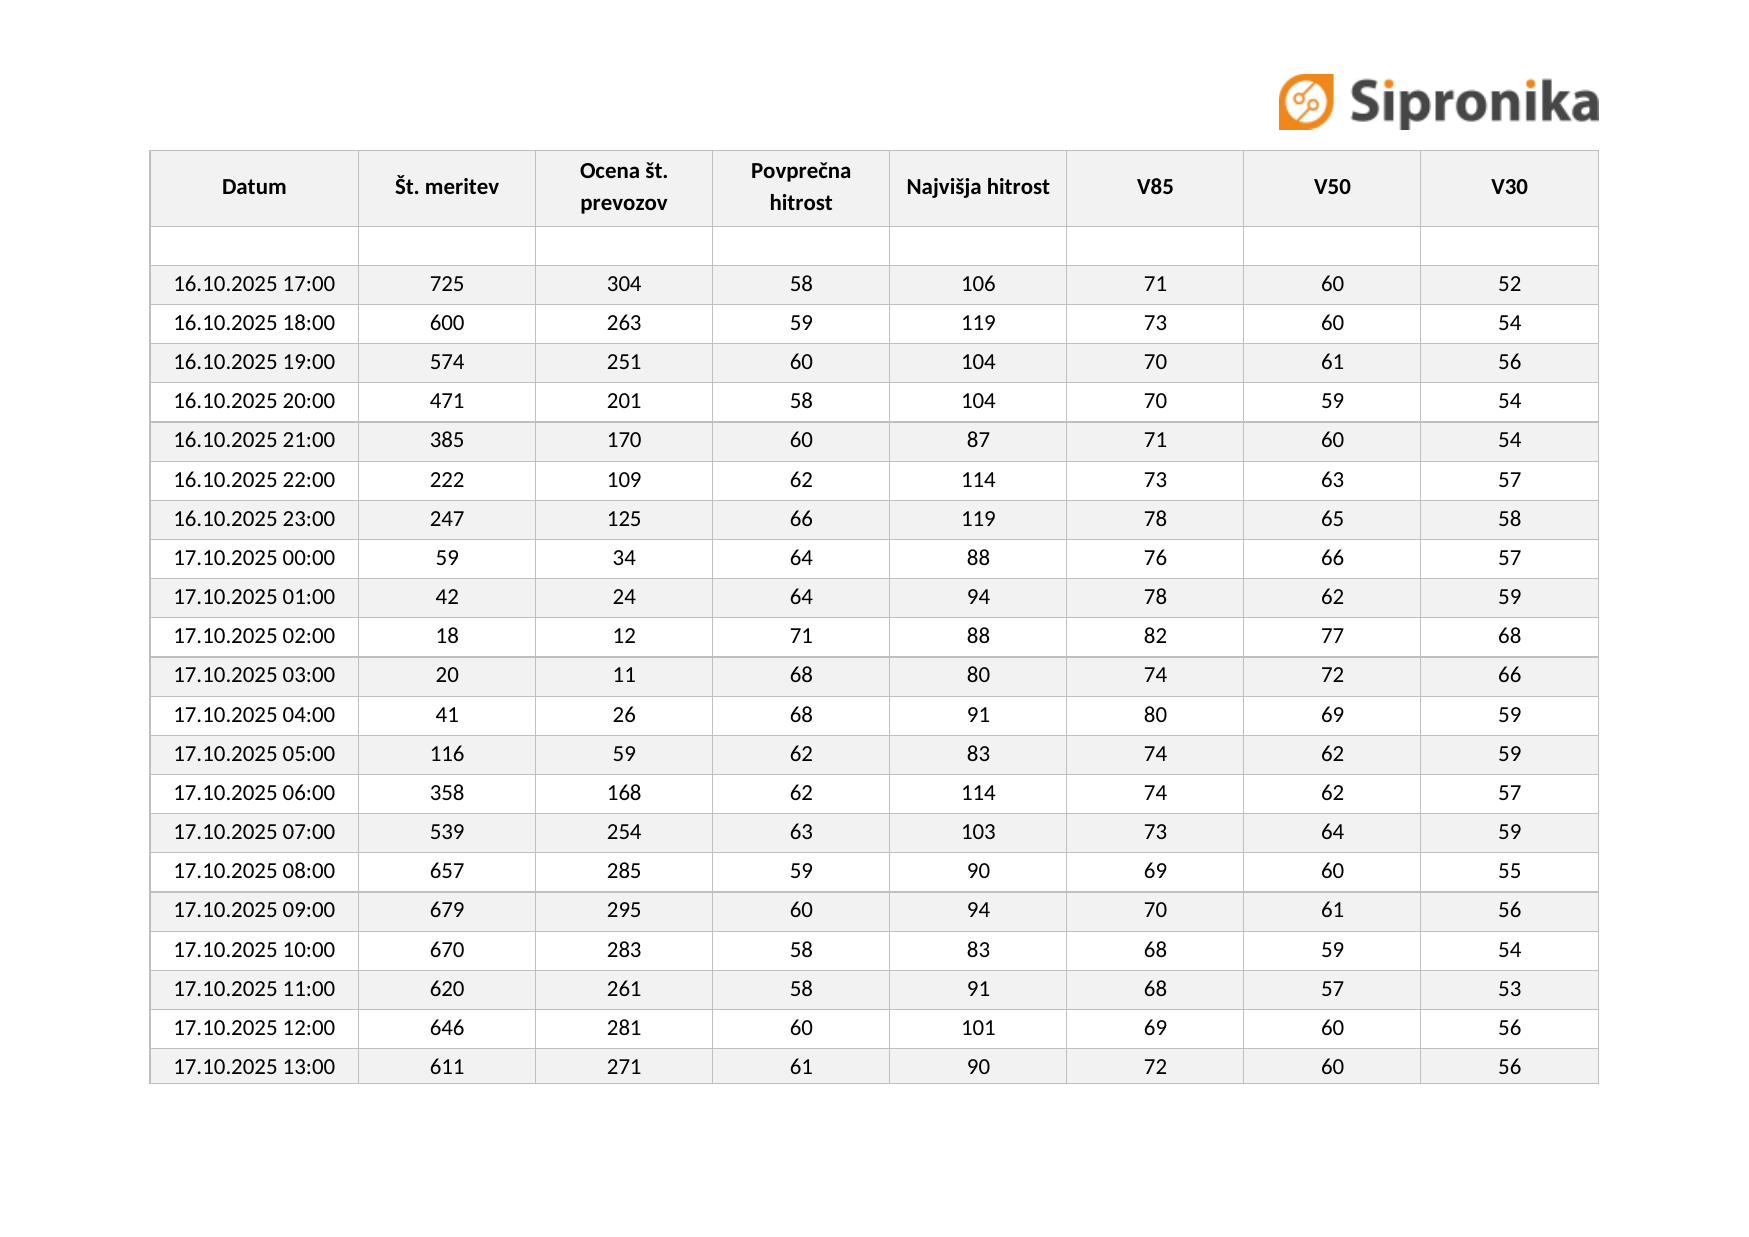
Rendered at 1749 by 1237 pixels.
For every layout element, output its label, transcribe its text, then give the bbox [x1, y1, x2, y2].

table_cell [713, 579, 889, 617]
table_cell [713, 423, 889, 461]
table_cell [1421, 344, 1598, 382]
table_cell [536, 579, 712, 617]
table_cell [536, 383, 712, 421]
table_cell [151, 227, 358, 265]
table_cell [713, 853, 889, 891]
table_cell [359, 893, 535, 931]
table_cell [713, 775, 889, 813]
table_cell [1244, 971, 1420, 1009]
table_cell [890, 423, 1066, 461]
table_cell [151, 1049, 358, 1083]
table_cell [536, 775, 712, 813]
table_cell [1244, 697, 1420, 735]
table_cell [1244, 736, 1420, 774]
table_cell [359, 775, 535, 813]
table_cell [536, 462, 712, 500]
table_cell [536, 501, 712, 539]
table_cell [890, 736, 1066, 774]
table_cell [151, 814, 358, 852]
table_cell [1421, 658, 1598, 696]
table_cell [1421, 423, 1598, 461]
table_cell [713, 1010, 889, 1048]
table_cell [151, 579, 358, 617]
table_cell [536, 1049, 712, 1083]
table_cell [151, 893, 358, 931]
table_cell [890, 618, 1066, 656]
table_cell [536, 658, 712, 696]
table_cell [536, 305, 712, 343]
table_header Povprečna hitrost [713, 151, 889, 226]
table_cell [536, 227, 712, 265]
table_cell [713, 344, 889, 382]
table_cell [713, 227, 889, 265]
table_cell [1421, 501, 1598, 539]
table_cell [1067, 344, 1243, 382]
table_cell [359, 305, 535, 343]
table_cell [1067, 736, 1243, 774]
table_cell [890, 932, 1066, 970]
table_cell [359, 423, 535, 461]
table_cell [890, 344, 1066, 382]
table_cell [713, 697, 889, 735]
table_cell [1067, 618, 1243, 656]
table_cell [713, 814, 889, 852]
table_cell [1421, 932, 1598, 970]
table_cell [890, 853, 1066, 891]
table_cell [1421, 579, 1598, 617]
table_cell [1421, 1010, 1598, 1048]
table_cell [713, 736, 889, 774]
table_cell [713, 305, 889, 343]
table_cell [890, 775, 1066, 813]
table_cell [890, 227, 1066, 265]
table_header V85 [1067, 151, 1243, 226]
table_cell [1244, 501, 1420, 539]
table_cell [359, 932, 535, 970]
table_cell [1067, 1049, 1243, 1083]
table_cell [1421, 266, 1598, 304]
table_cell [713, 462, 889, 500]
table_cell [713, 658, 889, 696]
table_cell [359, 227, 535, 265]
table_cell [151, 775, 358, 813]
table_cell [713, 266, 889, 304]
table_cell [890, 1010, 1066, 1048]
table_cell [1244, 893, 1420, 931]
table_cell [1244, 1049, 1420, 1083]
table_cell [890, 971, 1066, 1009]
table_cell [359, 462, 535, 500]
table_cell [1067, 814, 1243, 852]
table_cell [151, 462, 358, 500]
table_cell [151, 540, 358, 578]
picture [1279, 74, 1599, 130]
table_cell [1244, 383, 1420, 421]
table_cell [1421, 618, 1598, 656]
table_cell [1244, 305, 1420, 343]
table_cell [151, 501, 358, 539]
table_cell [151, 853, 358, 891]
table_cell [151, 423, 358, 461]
table_header V50 [1244, 151, 1420, 226]
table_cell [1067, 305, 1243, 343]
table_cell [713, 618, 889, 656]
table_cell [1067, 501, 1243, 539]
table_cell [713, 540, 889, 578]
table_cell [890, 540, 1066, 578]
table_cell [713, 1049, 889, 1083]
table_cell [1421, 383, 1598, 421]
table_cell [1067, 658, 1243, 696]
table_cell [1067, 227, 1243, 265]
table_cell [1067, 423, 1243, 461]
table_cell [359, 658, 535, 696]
table_header Št. meritev [359, 151, 535, 226]
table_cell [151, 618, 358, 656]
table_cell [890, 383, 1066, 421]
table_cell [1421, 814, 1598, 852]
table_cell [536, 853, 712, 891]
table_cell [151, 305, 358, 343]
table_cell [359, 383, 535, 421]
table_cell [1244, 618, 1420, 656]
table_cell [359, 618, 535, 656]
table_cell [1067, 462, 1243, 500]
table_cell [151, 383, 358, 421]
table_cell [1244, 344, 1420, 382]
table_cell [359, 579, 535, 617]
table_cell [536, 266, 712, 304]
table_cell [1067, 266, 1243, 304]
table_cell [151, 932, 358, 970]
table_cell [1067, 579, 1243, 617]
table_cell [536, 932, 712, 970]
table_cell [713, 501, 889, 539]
table_header Najvišja hitrost [890, 151, 1066, 226]
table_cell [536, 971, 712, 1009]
table_header Datum [151, 151, 358, 226]
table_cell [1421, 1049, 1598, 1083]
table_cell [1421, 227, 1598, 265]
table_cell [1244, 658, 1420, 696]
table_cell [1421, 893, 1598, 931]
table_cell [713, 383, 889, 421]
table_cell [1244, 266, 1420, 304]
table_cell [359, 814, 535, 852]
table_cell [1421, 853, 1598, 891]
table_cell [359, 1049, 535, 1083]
table_header V30 [1421, 151, 1598, 226]
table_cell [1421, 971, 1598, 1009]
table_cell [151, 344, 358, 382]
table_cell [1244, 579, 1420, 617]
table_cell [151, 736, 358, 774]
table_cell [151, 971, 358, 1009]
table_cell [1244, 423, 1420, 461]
table_header Ocena št. prevozov [536, 151, 712, 226]
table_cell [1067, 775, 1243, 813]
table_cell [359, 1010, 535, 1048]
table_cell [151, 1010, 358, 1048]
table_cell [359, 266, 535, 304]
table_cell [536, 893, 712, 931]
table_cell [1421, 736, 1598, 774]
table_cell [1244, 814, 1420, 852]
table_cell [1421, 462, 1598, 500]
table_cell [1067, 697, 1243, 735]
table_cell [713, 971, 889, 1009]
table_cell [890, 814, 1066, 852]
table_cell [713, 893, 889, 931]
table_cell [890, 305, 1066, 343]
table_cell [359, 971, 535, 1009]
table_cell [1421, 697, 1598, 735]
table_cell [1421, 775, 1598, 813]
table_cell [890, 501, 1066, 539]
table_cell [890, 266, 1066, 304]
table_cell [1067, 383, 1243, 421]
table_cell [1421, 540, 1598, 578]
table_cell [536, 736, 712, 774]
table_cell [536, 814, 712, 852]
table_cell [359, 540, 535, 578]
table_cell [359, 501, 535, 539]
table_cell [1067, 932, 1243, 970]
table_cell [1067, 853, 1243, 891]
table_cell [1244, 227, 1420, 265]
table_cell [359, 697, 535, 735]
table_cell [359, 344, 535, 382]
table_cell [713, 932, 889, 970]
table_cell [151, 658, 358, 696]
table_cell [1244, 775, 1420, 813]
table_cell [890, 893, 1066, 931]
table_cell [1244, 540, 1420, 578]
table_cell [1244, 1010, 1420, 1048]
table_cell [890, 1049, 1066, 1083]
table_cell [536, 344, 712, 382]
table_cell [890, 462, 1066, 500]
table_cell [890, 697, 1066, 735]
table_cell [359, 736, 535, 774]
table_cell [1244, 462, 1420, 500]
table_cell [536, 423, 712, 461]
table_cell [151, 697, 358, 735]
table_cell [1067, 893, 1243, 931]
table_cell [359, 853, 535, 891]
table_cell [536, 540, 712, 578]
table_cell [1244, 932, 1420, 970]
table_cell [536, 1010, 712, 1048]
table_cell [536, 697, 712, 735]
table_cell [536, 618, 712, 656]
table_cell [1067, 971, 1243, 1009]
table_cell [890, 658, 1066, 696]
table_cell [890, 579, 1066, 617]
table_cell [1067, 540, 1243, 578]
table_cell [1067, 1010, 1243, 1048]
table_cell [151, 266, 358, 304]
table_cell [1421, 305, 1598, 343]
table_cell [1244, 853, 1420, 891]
